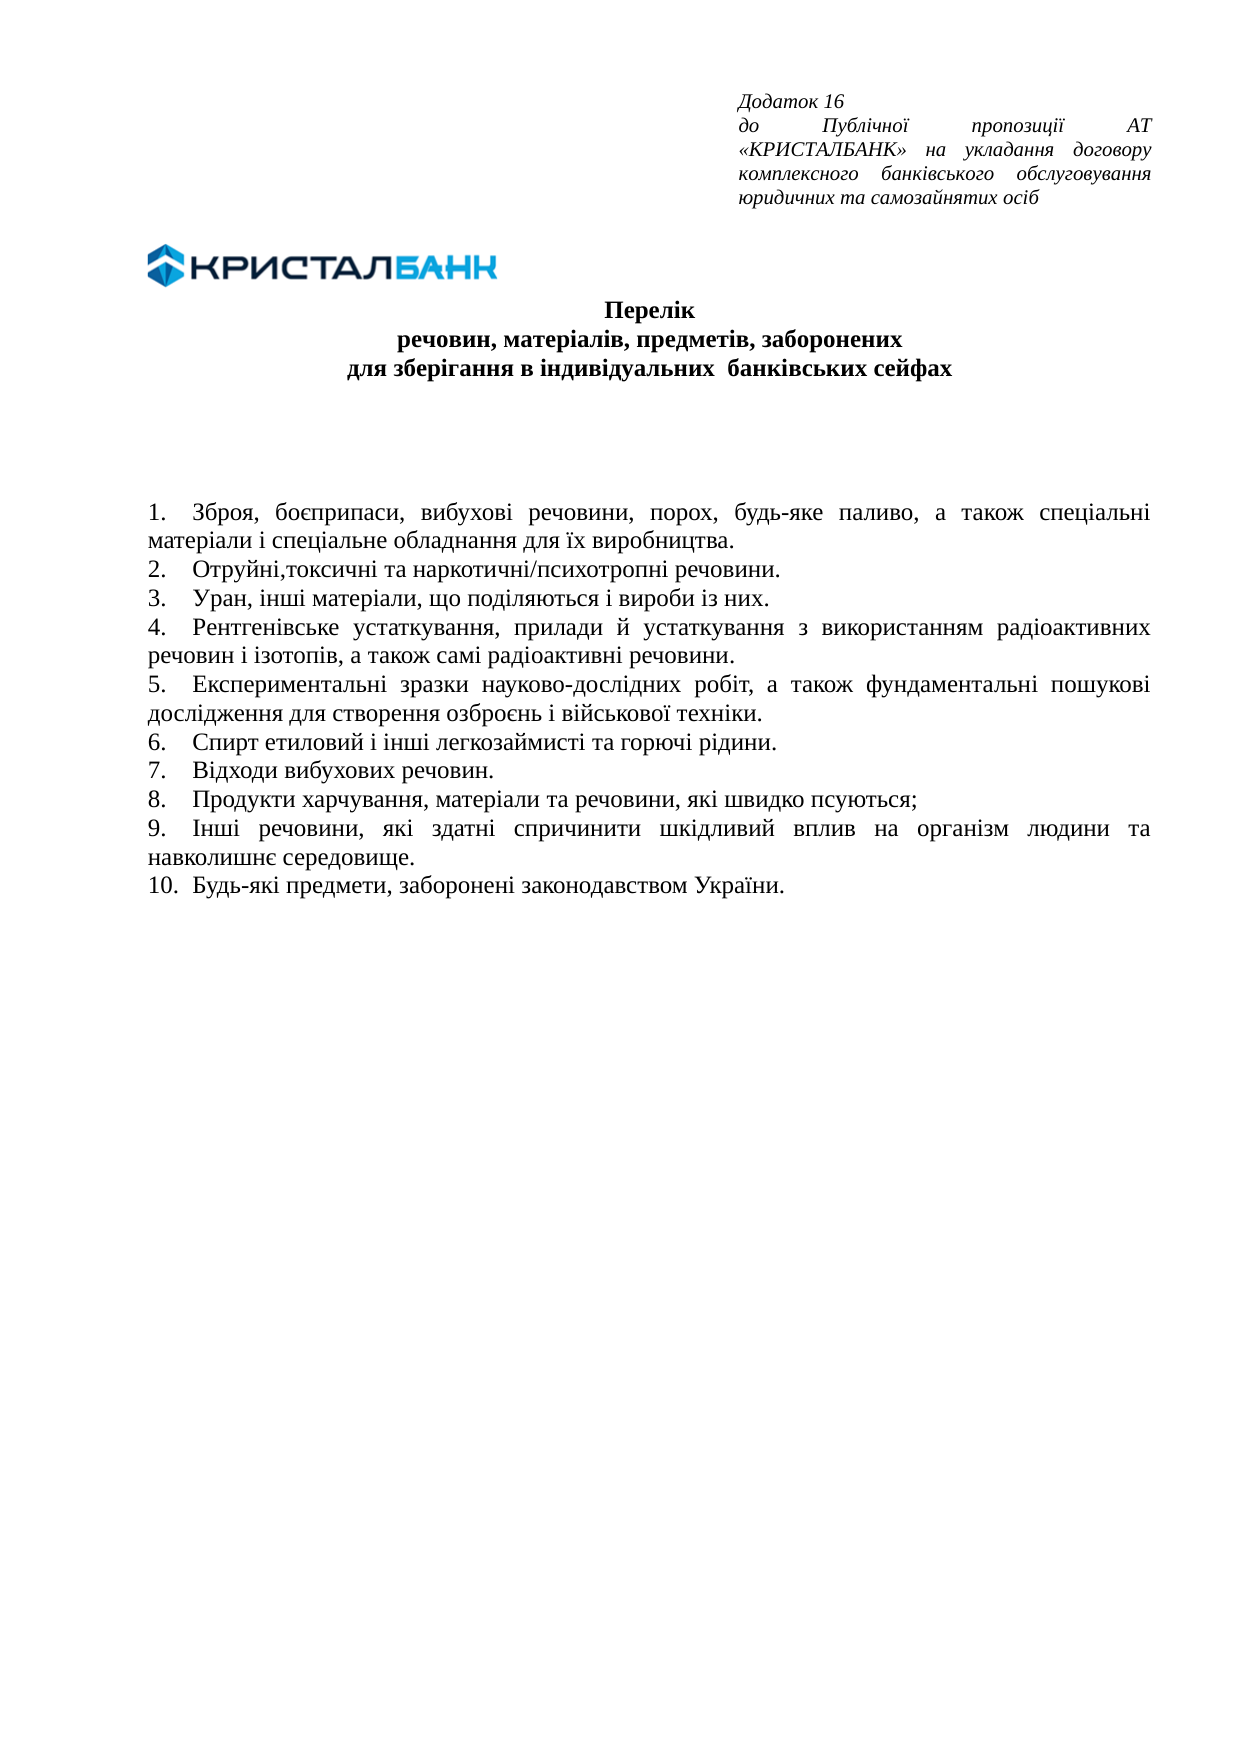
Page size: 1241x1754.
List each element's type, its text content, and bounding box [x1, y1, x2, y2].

text до Публічної пропозиції АТ «КРИСТАЛБАНК» на укладання договору комплексного банківського обслуговування юридичних та самозайнятих осіб [738, 113, 1152, 209]
subtitle Додаток 16 [738, 88, 1152, 113]
picture [147, 237, 498, 296]
text для зберігання в індивідуальних банківських сейфах [148, 353, 1152, 382]
list Інші речовини, які здатні спричинити шкідливий вплив на організм людини та навколишнє середовище. [148, 813, 1152, 870]
list Зброя, боєприпаси, вибухові речовини, порох, будь-яке паливо, а також спеціальні матеріали і спеціальне обладнання для їх виробництва. [148, 497, 1152, 554]
list Отруйні,токсичні та наркотичні/психотропні речовини. [148, 554, 1152, 583]
list Експериментальні зразки науково-дослідних робіт, а також фундаментальні пошукові дослідження для створення озброєнь і військової техніки. [148, 669, 1152, 727]
list Рентгенівське устаткування, прилади й устаткування з використанням радіоактивних речовин і ізотопів, а також самі радіоактивні речовини. [148, 612, 1152, 669]
list Продукти харчування, матеріали та речовини, які швидко псуються; [148, 784, 1152, 813]
text речовин, матеріалів, предметів, заборонених [148, 324, 1152, 353]
text Перелік [148, 295, 1152, 324]
list Уран, інші матеріали, що поділяються і вироби із них. [148, 583, 1152, 612]
list Будь-які предмети, заборонені законодавством України. [148, 870, 1152, 899]
list Відходи вибухових речовин. [148, 755, 1152, 784]
list Спирт етиловий і інші легкозаймисті та горючі рідини. [148, 727, 1152, 755]
